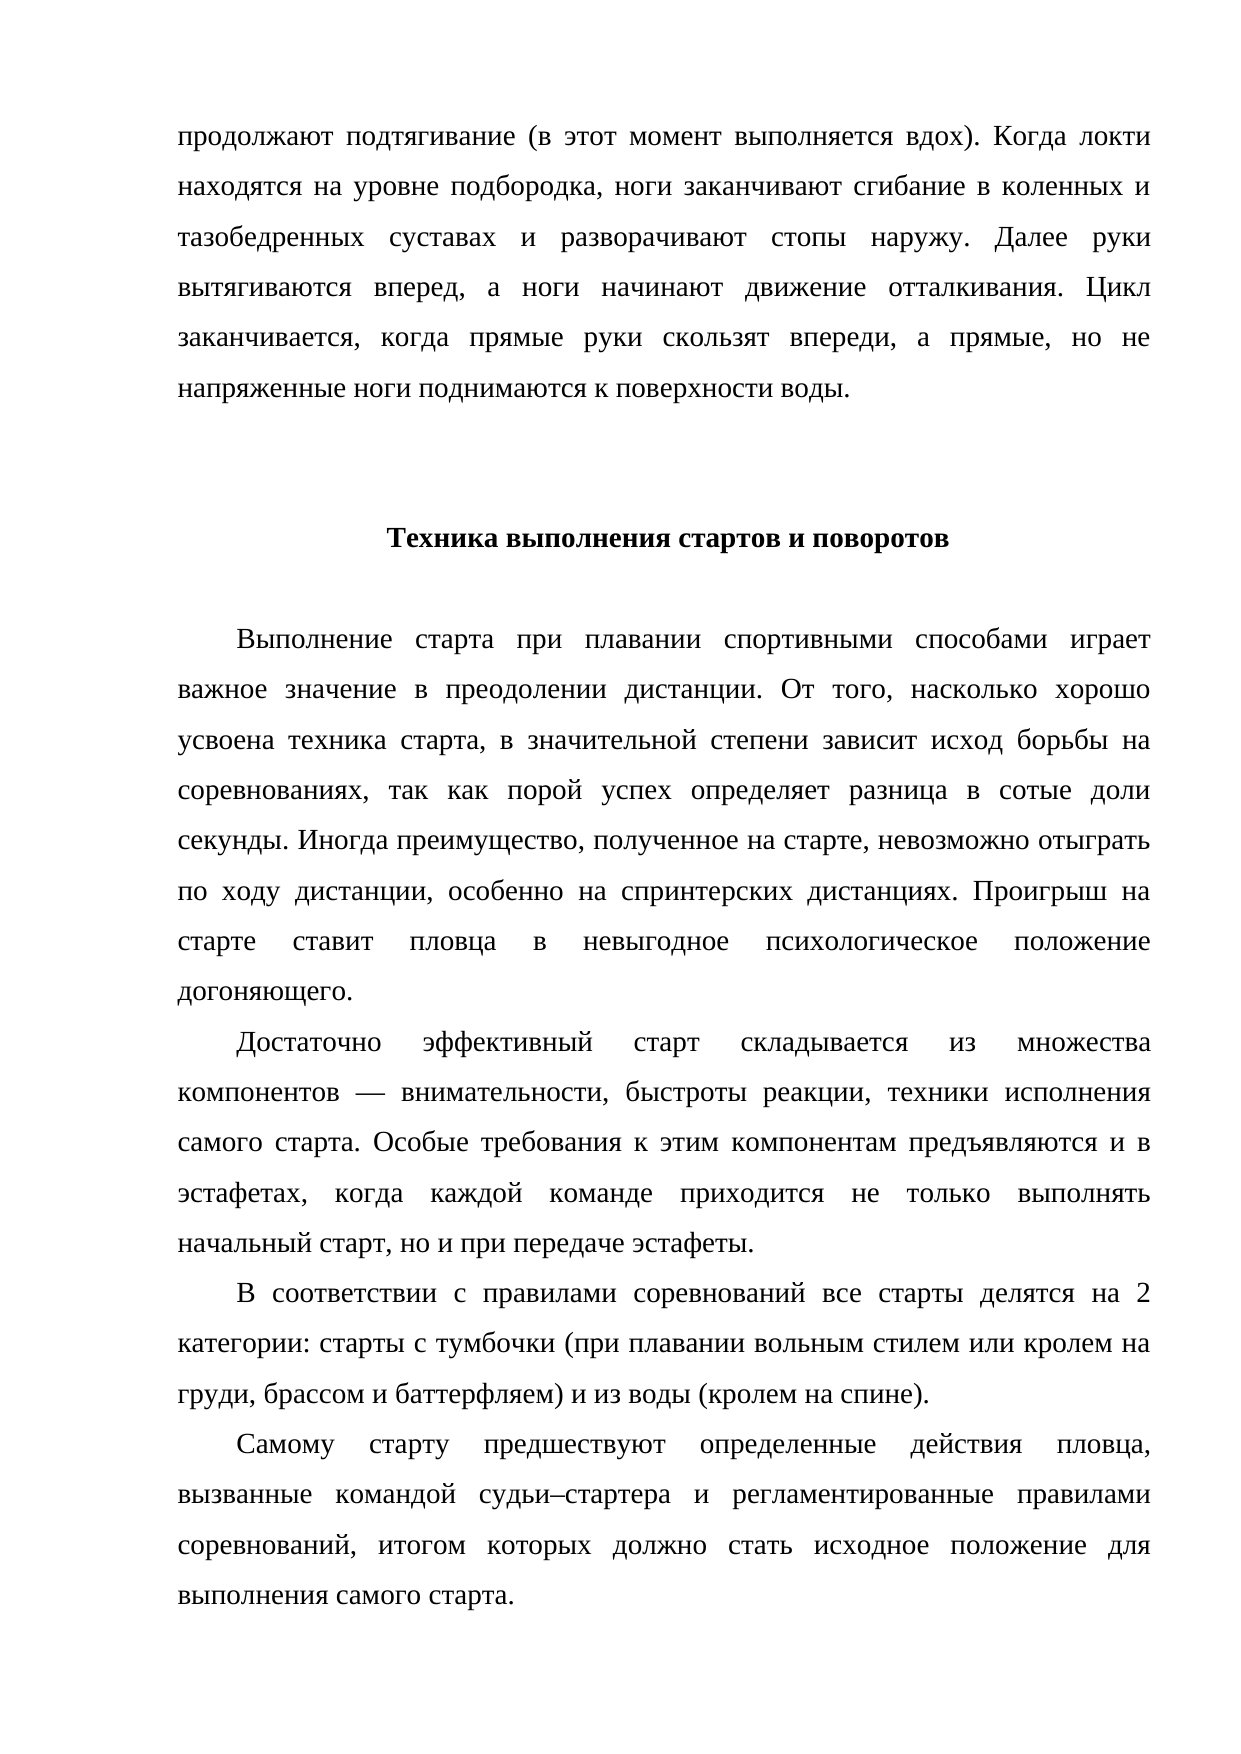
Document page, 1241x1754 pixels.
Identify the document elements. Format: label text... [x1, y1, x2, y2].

text Выполнение старта при плавании спортивными способами играет важное значение в преодолении дистанции. От того, насколько хорошо усвоена техника старта, в значительной степени зависит исход борьбы на соревнованиях, так как порой успех определяет разница в сотые доли секунды. Иногда преимущество, полученное на старте, невозможно отыграть по ходу дистанции, особенно на спринтерских дистанциях. Проигрыш на старте ставит пловца в невыгодное психологическое положение догоняющего. [177, 621, 1152, 1007]
text Самому старту предшествуют определенные действия пловца, вызванные командой судьи–стартера и регламентированные правилами соревнований, итогом которых должно стать исходное положение для выполнения самого старта. [177, 1426, 1152, 1611]
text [177, 118, 1152, 403]
text Техника выполнения стартов и поворотов [177, 521, 1152, 554]
text В соответствии с правилами соревнований все старты делятся на 2 категории: старты с тумбочки (при плавании вольным стилем или кролем на груди, брассом и баттерфляем) и из воды (кролем на спине). [177, 1275, 1152, 1409]
text Достаточно эффективный старт складывается из множества компонентов — внимательности, быстроты реакции, техники исполнения самого старта. Особые требования к этим компонентам предъявляются и в эстафетах, когда каждой команде приходится не только выполнять начальный старт, но и при передаче эстафеты. [177, 1024, 1152, 1258]
